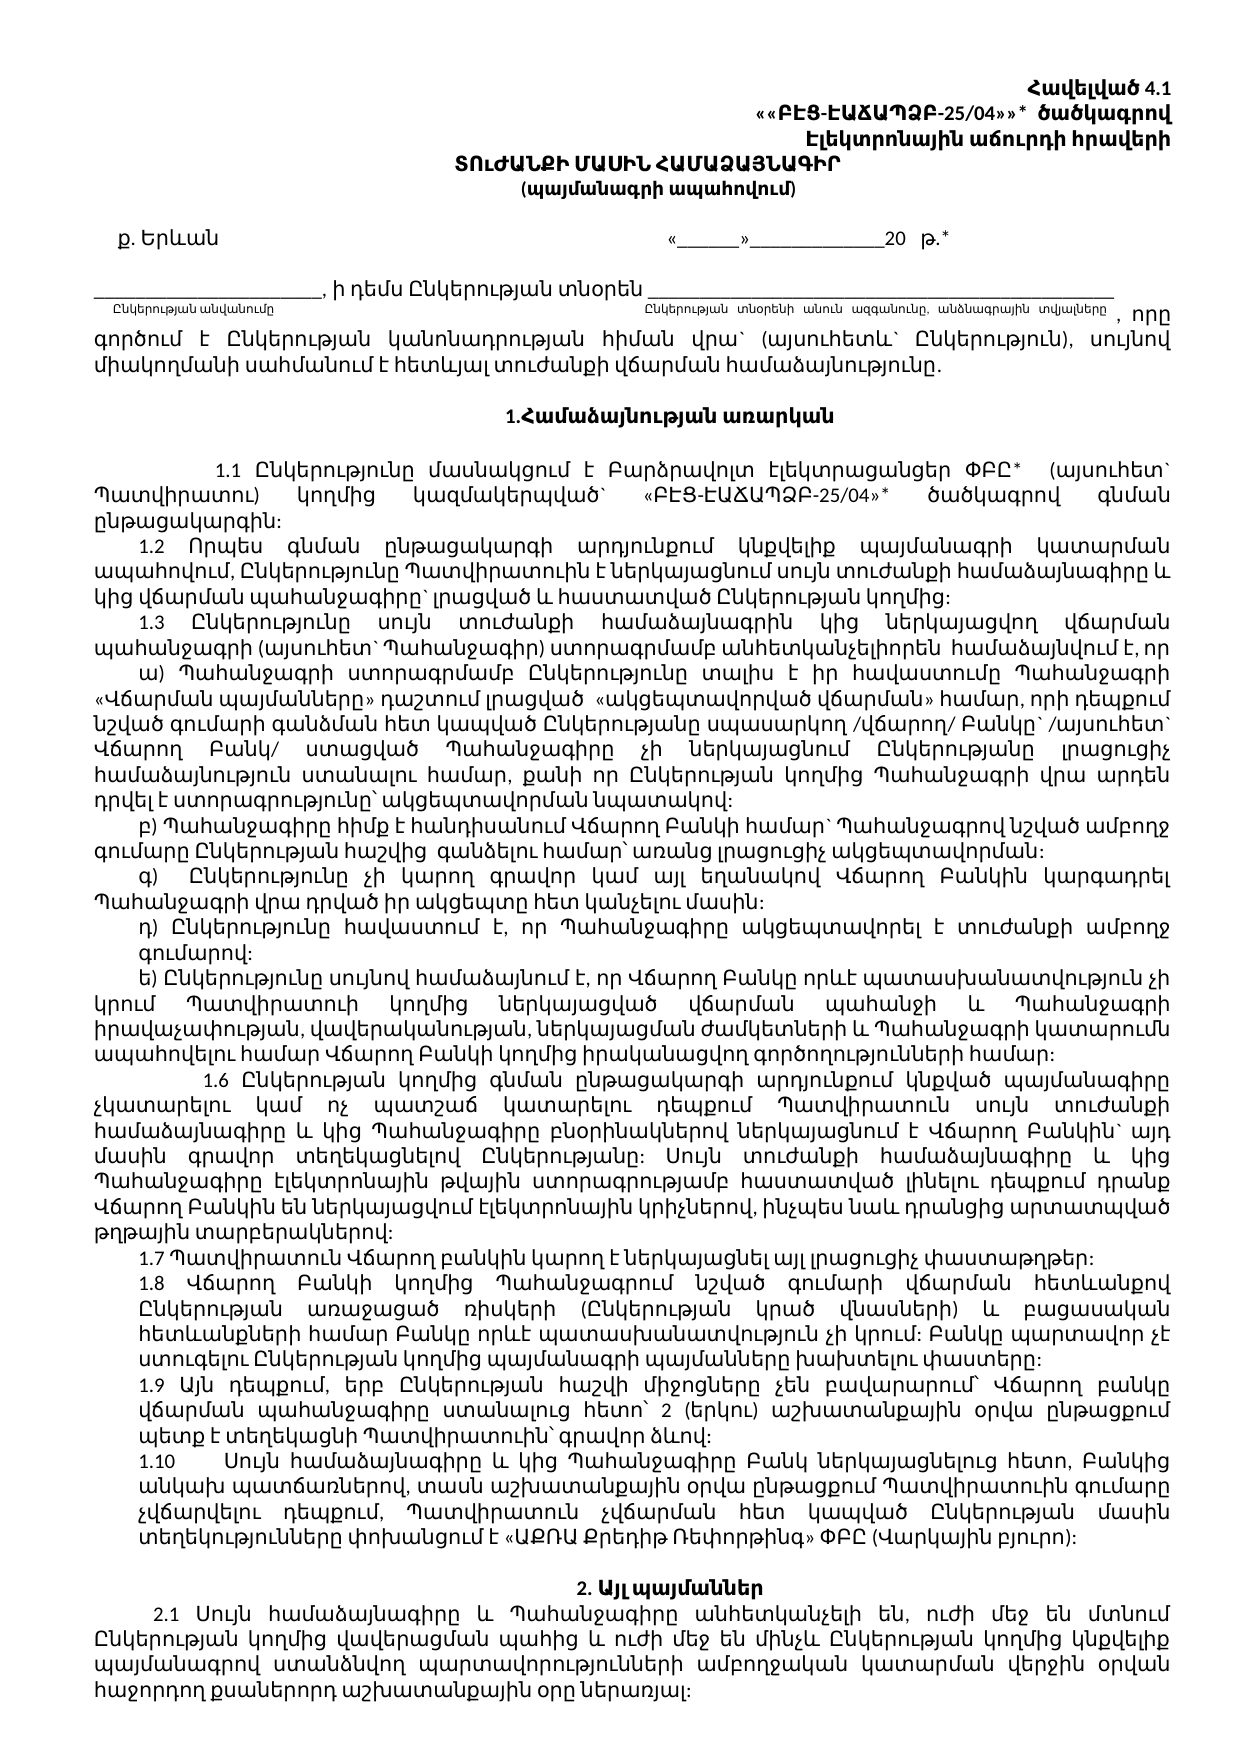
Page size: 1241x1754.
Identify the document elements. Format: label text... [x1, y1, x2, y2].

text 2.1 Սույն համաձայնագիրը և Պահանջագիրը անհետկանչելի են, ուժի մեջ են մտնում Ընկերության կողմից վավերացման պահից և ուժի մեջ են մինչև Ընկերության կողմից կնքվելիք պայմանագրով ստանձնվող պարտավորությունների ամբողջական կատարման վերջին օրվան հաջորդող քսաներորդ աշխատանքային օրը ներառյալ: [94, 1601, 1171, 1702]
text 1.10 Սույն համաձայնագիրը և կից Պահանջագիրը Բանկ ներկայացնելուց հետո, Բանկից անկախ պատճառներով, տասն աշխատանքային օրվա ընթացքում Պատվիրատուին գումարը չվճարվելու դեպքում, Պատվիրատուն չվճարման հետ կապված Ընկերության մասին տեղեկությունները փոխանցում է «ԱՔՌԱ Քրեդիթ Ռեփորթինգ» ՓԲԸ (Վարկային բյուրո): [138, 1448, 1171, 1550]
text Էլեկտրոնային աճուրդի հրավերի [94, 126, 1171, 151]
text 1.2 Որպես գնման ընթացակարգի արդյունքում կնքվելիք պայմանագրի կատարման ապահովում, Ընկերությունը Պատվիրատուին է ներկայացնում սույն տուժանքի համաձայնագիրը և կից վճարման պահանջագիրը` լրացված և հաստատված Ընկերության կողմից: [94, 533, 1171, 609]
text ««ԲԷՑ-ԷԱՃԱՊՁԲ-25/04»»* ծածկագրով [94, 100, 1171, 126]
text 1.3 Ընկերությունը սույն տուժանքի համաձայնագրին կից ներկայացվող վճարման պահանջագրի (այսուհետ` Պահանջագիր) ստորագրմամբ անհետկանչելիորեն համաձայնվում է, որ [94, 609, 1171, 660]
text (պայմանագրի ապահովում) [94, 177, 1171, 199]
text ______________________, ի դեմս Ընկերության տնօրեն _____________________________________________ [94, 276, 1171, 301]
text 2. Այլ պայմաններ [169, 1575, 1171, 1601]
text գ) Ընկերությունը չի կարող գրավոր կամ այլ եղանակով Վճարող Բանկին կարգադրել Պահանջագրի վրա դրված իր ակցեպտը հետ կանչելու մասին: [94, 864, 1171, 914]
text 1.1 Ընկերությունը մասնակցում է Բարձրավոլտ էլեկտրացանցեր ՓԲԸ* (այսուհետ` Պատվիրատու) կողմից կազմակերպված` «ԲԷՑ-ԷԱՃԱՊՁԲ-25/04»* ծածկագրով գնման ընթացակարգին: [94, 457, 1171, 533]
text 1.Համաձայնության առարկան [169, 403, 1171, 428]
text ՏՈւԺԱՆՔԻ ՄԱՍԻՆ ՀԱՄԱՁԱՅՆԱԳԻՐ [94, 151, 1171, 177]
text ա) Պահանջագրի ստորագրմամբ Ընկերությունը տալիս է իր հավաստումը Պահանջագրի «Վճարման պայմանները» դաշտում լրացված «ակցեպտավորված վճարման» համար, որի դեպքում նշված գումարի գանձման հետ կապված Ընկերությանը սպասարկող /վճարող/ Բանկը` /այսուհետ` Վճարող Բանկ/ ստացված Պահանջագիրը չի ներկայացնում Ընկերությանը լրացուցիչ համաձայնություն ստանալու համար, քանի որ Ընկերության կողմից Պահանջագրի վրա արդեն դրվել է ստորագրությունը՝ ակցեպտավորման նպատակով: [94, 660, 1171, 813]
text ք. Երևան «______»_____________20 թ.* [94, 225, 1171, 250]
text Ընկերության անվանումը Ընկերության տնօրենի անուն ազգանունը, անձնագրային տվյալները , որը գործում է Ընկերության կանոնադրության հիման վրա` (այսուհետև` Ընկերություն), սույնով միակողմանի սահմանում է հետևյալ տուժանքի վճարման համաձայնությունը. [94, 301, 1171, 377]
text 1.6 Ընկերության կողմից գնման ընթացակարգի արդյունքում կնքված պայմանագիրը չկատարելու կամ ոչ պատշաճ կատարելու դեպքում Պատվիրատուն սույն տուժանքի համաձայնագիրը և կից Պահանջագիրը բնօրինակներով ներկայացնում է Վճարող Բանկին` այդ մասին գրավոր տեղեկացնելով Ընկերությանը: Սույն տուժանքի համաձայնագիրը և կից Պահանջագիրը էլեկտրոնային թվային ստորագրությամբ հաստատված լինելու դեպքում դրանք Վճարող Բանկին են ներկայացվում էլեկտրոնային կրիչներով, ինչպես նաև դրանցից արտատպված թղթային տարբերակներով: [94, 1067, 1171, 1245]
text 1.9 Այն դեպքում, երբ Ընկերության հաշվի միջոցները չեն բավարարում՝ Վճարող բանկը վճարման պահանջագիրը ստանալուց հետո՝ 2 (երկու) աշխատանքային օրվա ընթացքում պետք է տեղեկացնի Պատվիրատուին՝ գրավոր ձևով: [138, 1372, 1171, 1448]
text 1.7 Պատվիրատուն Վճարող բանկին կարող է ներկայացնել այլ լրացուցիչ փաստաթղթեր: [138, 1245, 1171, 1270]
text 1.8 Վճարող Բանկի կողմից Պահանջագրում նշված գումարի վճարման հետևանքով Ընկերության առաջացած ռիսկերի (Ընկերության կրած վնասների) և բացասական հետևանքների համար Բանկը որևէ պատասխանատվություն չի կրում: Բանկը պարտավոր չէ ստուգելու Ընկերության կողմից պայմանագրի պայմանները խախտելու փաստերը: [138, 1270, 1171, 1372]
text ե) Ընկերությունը սույնով համաձայնում է, որ Վճարող Բանկը որևէ պատասխանատվություն չի կրում Պատվիրատուի կողմից ներկայացված վճարման պահանջի և Պահանջագրի իրավաչափության, վավերականության, ներկայացման ժամկետների և Պահանջագրի կատարումն ապահովելու համար Վճարող Բանկի կողմից իրականացվող գործողությունների համար: [94, 965, 1171, 1067]
text դ) Ընկերությունը հավաստում է, որ Պահանջագիրը ակցեպտավորել է տուժանքի ամբողջ գումարով: [138, 914, 1171, 965]
text Հավելված 4.1 [94, 75, 1171, 100]
text բ) Պահանջագիրը հիմք է հանդիսանում Վճարող Բանկի համար` Պահանջագրով նշված ամբողջ գումարը Ընկերության հաշվից գանձելու համար՝ առանց լրացուցիչ ակցեպտավորման: [94, 813, 1171, 864]
